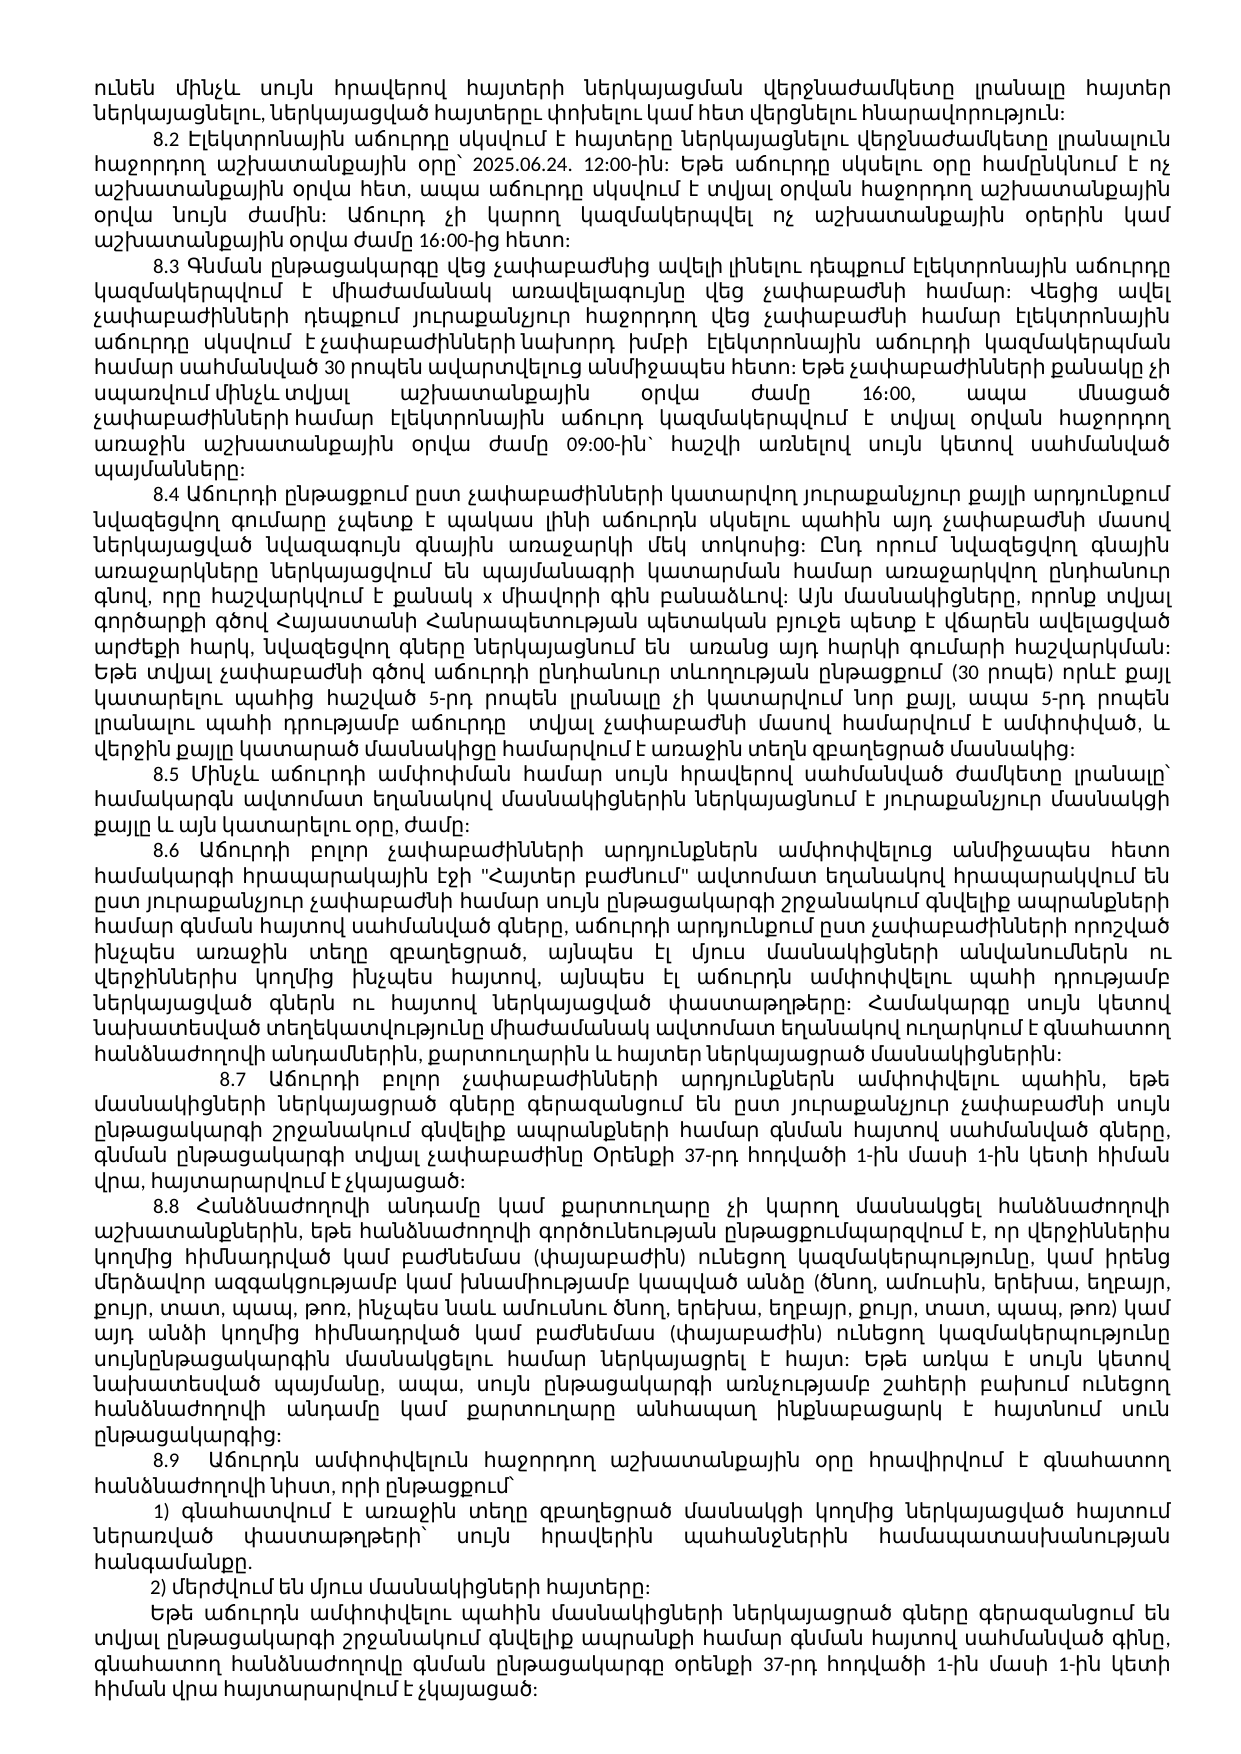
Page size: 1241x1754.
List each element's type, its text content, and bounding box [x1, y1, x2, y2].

text 8.4 Աճուրդի ընթացքում ըստ չափաբաժինների կատարվող յուրաքանչյուր քայլի արդյունքում նվազեցվող գումարը չպետք է պակաս լինի աճուրդն սկսելու պահին այդ չափաբաժնի մասով ներկայացված նվազագույն գնային առաջարկի մեկ տոկոսից: Ընդ որում նվազեցվող գնային առաջարկները ներկայացվում են պայմանագրի կատարման համար առաջարկվող ընդհանուր գնով, որը հաշվարկվում է քանակ x միավորի գին բանաձևով: Այն մասնակիցները, որոնք տվյալ գործարքի գծով Հայաստանի Հանրապետության պետական բյուջե պետք է վճարեն ավելացված արժեքի հարկ, նվազեցվող գները ներկայացնում են առանց այդ հարկի գումարի հաշվարկման: Եթե տվյալ չափաբաժնի գծով աճուրդի ընդհանուր տևողության ընթացքում (30 րոպե) որևէ քայլ կատարելու պահից հաշված 5-րդ րոպեն լրանալը չի կատարվում նոր քայլ, ապա 5-րդ րոպեն լրանալու պահի դրությամբ աճուրդը տվյալ չափաբաժնի մասով համարվում է ամփոփված, և վերջին քայլը կատարած մասնակիցը համարվում է առաջին տեղն զբաղեցրած մասնակից: [94, 482, 1171, 761]
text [94, 75, 1171, 126]
text 8.2 Էլեկտրոնային աճուրդը սկսվում է հայտերը ներկայացնելու վերջնաժամկետը լրանալուն հաջորդող աշխատանքային օրը՝ 2025.06.24. 12:00 -ին: Եթե աճուրդը սկսելու օրը համընկնում է ոչ աշխատանքային օրվա հետ, ապա աճուրդը սկսվում է տվյալ օրվան հաջորդող աշխատանքային օրվա նույն ժամին: Աճուրդ չի կարող կազմակերպվել ոչ աշխատանքային օրերին կամ աշխատանքային օրվա ժամը 16։00-ից հետո: [94, 126, 1171, 253]
text 8.8 Հանձնաժողովի անդամը կամ քարտուղարը չի կարող մասնակցել հանձնաժողովի աշխատանքներին, եթե հանձնաժողովի գործունեության ընթացքումպարզվում է, որ վերջիններիս կողմից հիմնադրված կամ բաժնեմաս (փայաբաժին) ունեցող կազմակերպությունը, կամ իրենց մերձավոր ազգակցությամբ կամ խնամիությամբ կապված անձը (ծնող, ամուսին, երեխա, եղբայր, քույր, տատ, պապ, թոռ, ինչպես նաև ամուսնու ծնող, երեխա, եղբայր, քույր, տատ, պապ, թոռ) կամ այդ անձի կողմից հիմնադրված կամ բաժնեմաս (փայաբաժին) ունեցող կազմակերպությունը սույնընթացակարգին մասնակցելու համար ներկայացրել է հայտ: Եթե առկա է սույն կետով նախատեսված պայմանը, ապա, սույն ընթացակարգի առնչությամբ շահերի բախում ունեցող հանձնաժողովի անդամը կամ քարտուղարը անհապաղ ինքնաբացարկ է հայտնում սուն ընթացակարգից: [94, 1193, 1171, 1447]
text Եթե աճուրդն ամփոփվելու պահին մասնակիցների ներկայացրած գները գերազանցում են տվյալ ընթացակարգի շրջանակում գնվելիք ապրանքի համար գնման հայտով սահմանված գինը, գնահատող հանձնաժողովը գնման ընթացակարգը օրենքի 37-րդ հոդվածի 1-ին մասի 1-ին կետի հիման վրա հայտարարվում է չկայացած: [94, 1600, 1171, 1702]
text 8.5 Մինչև աճուրդի ամփոփման համար սույն հրավերով սահմանված ժամկետը լրանալը՝ համակարգն ավտոմատ եղանակով մասնակիցներին ներկայացնում է յուրաքանչյուր մասնակցի քայլը և այն կատարելու օրը, ժամը: [94, 761, 1171, 837]
text 8.6 Աճուրդի բոլոր չափաբաժինների արդյունքներն ամփոփվելուց անմիջապես հետո համակարգի հրապարակային էջի "Հայտեր բաժնում" ավտոմատ եղանակով հրապարակվում են ըստ յուրաքանչյուր չափաբաժնի համար սույն ընթացակարգի շրջանակում գնվելիք ապրանքների համար գնման հայտով սահմանված գները, աճուրդի արդյունքում ըստ չափաբաժինների որոշված ինչպես առաջին տեղը զբաղեցրած, այնպես էլ մյուս մասնակիցների անվանումներն ու վերջիններիս կողմից ինչպես հայտով, այնպես էլ աճուրդն ամփոփվելու պահի դրությամբ ներկայացված գներն ու հայտով ներկայացված փաստաթղթերը: Համակարգը սույն կետով նախատեսված տեղեկատվությունը միաժամանակ ավտոմատ եղանակով ուղարկում է գնահատող հանձնաժողովի անդամներին, քարտուղարին և հայտեր ներկայացրած մասնակիցներին: [94, 837, 1171, 1066]
text 8.9 Աճուրդն ամփոփվելուն հաջորդող աշխատանքային օրը հրավիրվում է գնահատող հանձնաժողովի նիստ, որի ընթացքում՝ [94, 1447, 1171, 1498]
text 8.3 Գնման ընթացակարգը վեց չափաբաժնից ավելի լինելու դեպքում էլեկտրոնային աճուրդը կազմակերպվում է միաժամանակ առավելագույնը վեց չափաբաժնի համար: Վեցից ավել չափաբաժինների դեպքում յուրաքանչյուր հաջորդող վեց չափաբաժնի համար էլեկտրոնային աճուրդը սկսվում է չափաբաժինների նախորդ խմբի էլեկտրոնային աճուրդի կազմակերպման համար սահմանված 30 րոպեն ավարտվելուց անմիջապես հետո: Եթե չափաբաժինների քանակը չի սպառվում մինչև տվյալ աշխատանքային օրվա ժամը 16։00, ապա մնացած չափաբաժինների համար էլեկտրոնային աճուրդ կազմակերպվում է տվյալ օրվան հաջորդող առաջին աշխատանքային օրվա ժամը 09:00-ին` հաշվի առնելով սույն կետով սահմանված պայմանները: [94, 253, 1171, 482]
text 2) մերժվում են մյուս մասնակիցների հայտերը: [94, 1574, 1171, 1600]
text 1) գնահատվում է առաջին տեղը զբաղեցրած մասնակցի կողմից ներկայացված հայտում ներառված փաստաթղթերի՝ սույն հրավերին պահանջներին համապատասխանության հանգամանքը. [94, 1498, 1171, 1574]
text 8.7 Աճուրդի բոլոր չափաբաժինների արդյունքներն ամփոփվելու պահին, եթե մասնակիցների ներկայացրած գները գերազանցում են ըստ յուրաքանչյուր չափաբաժնի սույն ընթացակարգի շրջանակում գնվելիք ապրանքների համար գնման հայտով սահմանված գները, գնման ընթացակարգի տվյալ չափաբաժինը Օրենքի 37-րդ հոդվածի 1-ին մասի 1-ին կետի հիման վրա, հայտարարվում է չկայացած: [94, 1066, 1171, 1193]
